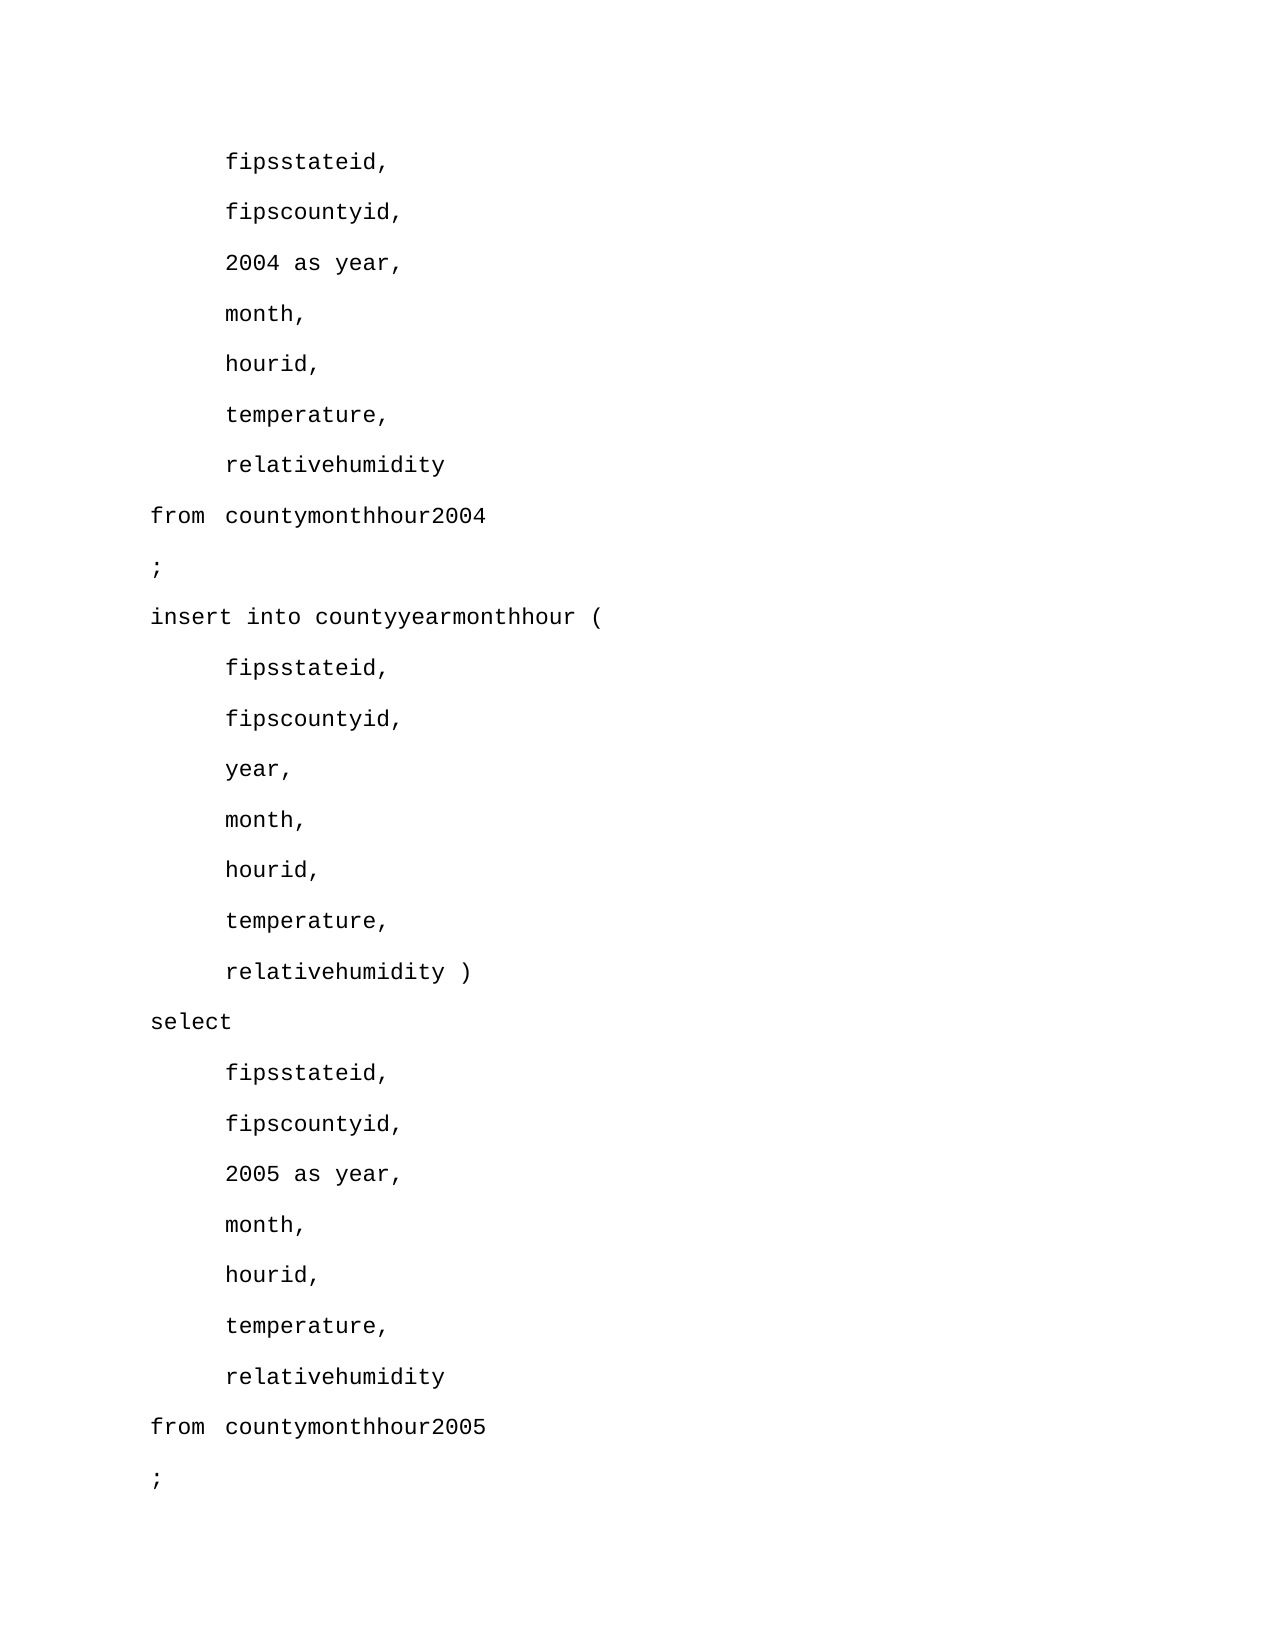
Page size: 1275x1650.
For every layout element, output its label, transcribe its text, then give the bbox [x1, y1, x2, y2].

text from countymonthhour2005 [150, 1416, 1215, 1442]
text ; [150, 555, 1215, 581]
text 2005 as year, [150, 1162, 1215, 1188]
text relativehumidity [150, 1365, 1215, 1391]
text relativehumidity [150, 454, 1215, 480]
text fipscountyid, [150, 201, 1215, 227]
text select [150, 1011, 1215, 1037]
text fipsstateid, [150, 1061, 1215, 1087]
text temperature, [150, 909, 1215, 935]
text hourid, [150, 1264, 1215, 1290]
text ; [150, 1466, 1215, 1492]
text hourid, [150, 352, 1215, 378]
text hourid, [150, 859, 1215, 885]
text 2004 as year, [150, 251, 1215, 277]
text relativehumidity ) [150, 960, 1215, 986]
text fipscountyid, [150, 707, 1215, 733]
text year, [150, 757, 1215, 783]
text month, [150, 808, 1215, 834]
text fipsstateid, [150, 656, 1215, 682]
text month, [150, 1213, 1215, 1239]
text fipsstateid, [150, 150, 1215, 176]
text temperature, [150, 1314, 1215, 1340]
text from countymonthhour2004 [150, 504, 1215, 530]
text temperature, [150, 403, 1215, 429]
text month, [150, 302, 1215, 328]
text fipscountyid, [150, 1112, 1215, 1138]
text insert into countyyearmonthhour ( [150, 606, 1215, 632]
